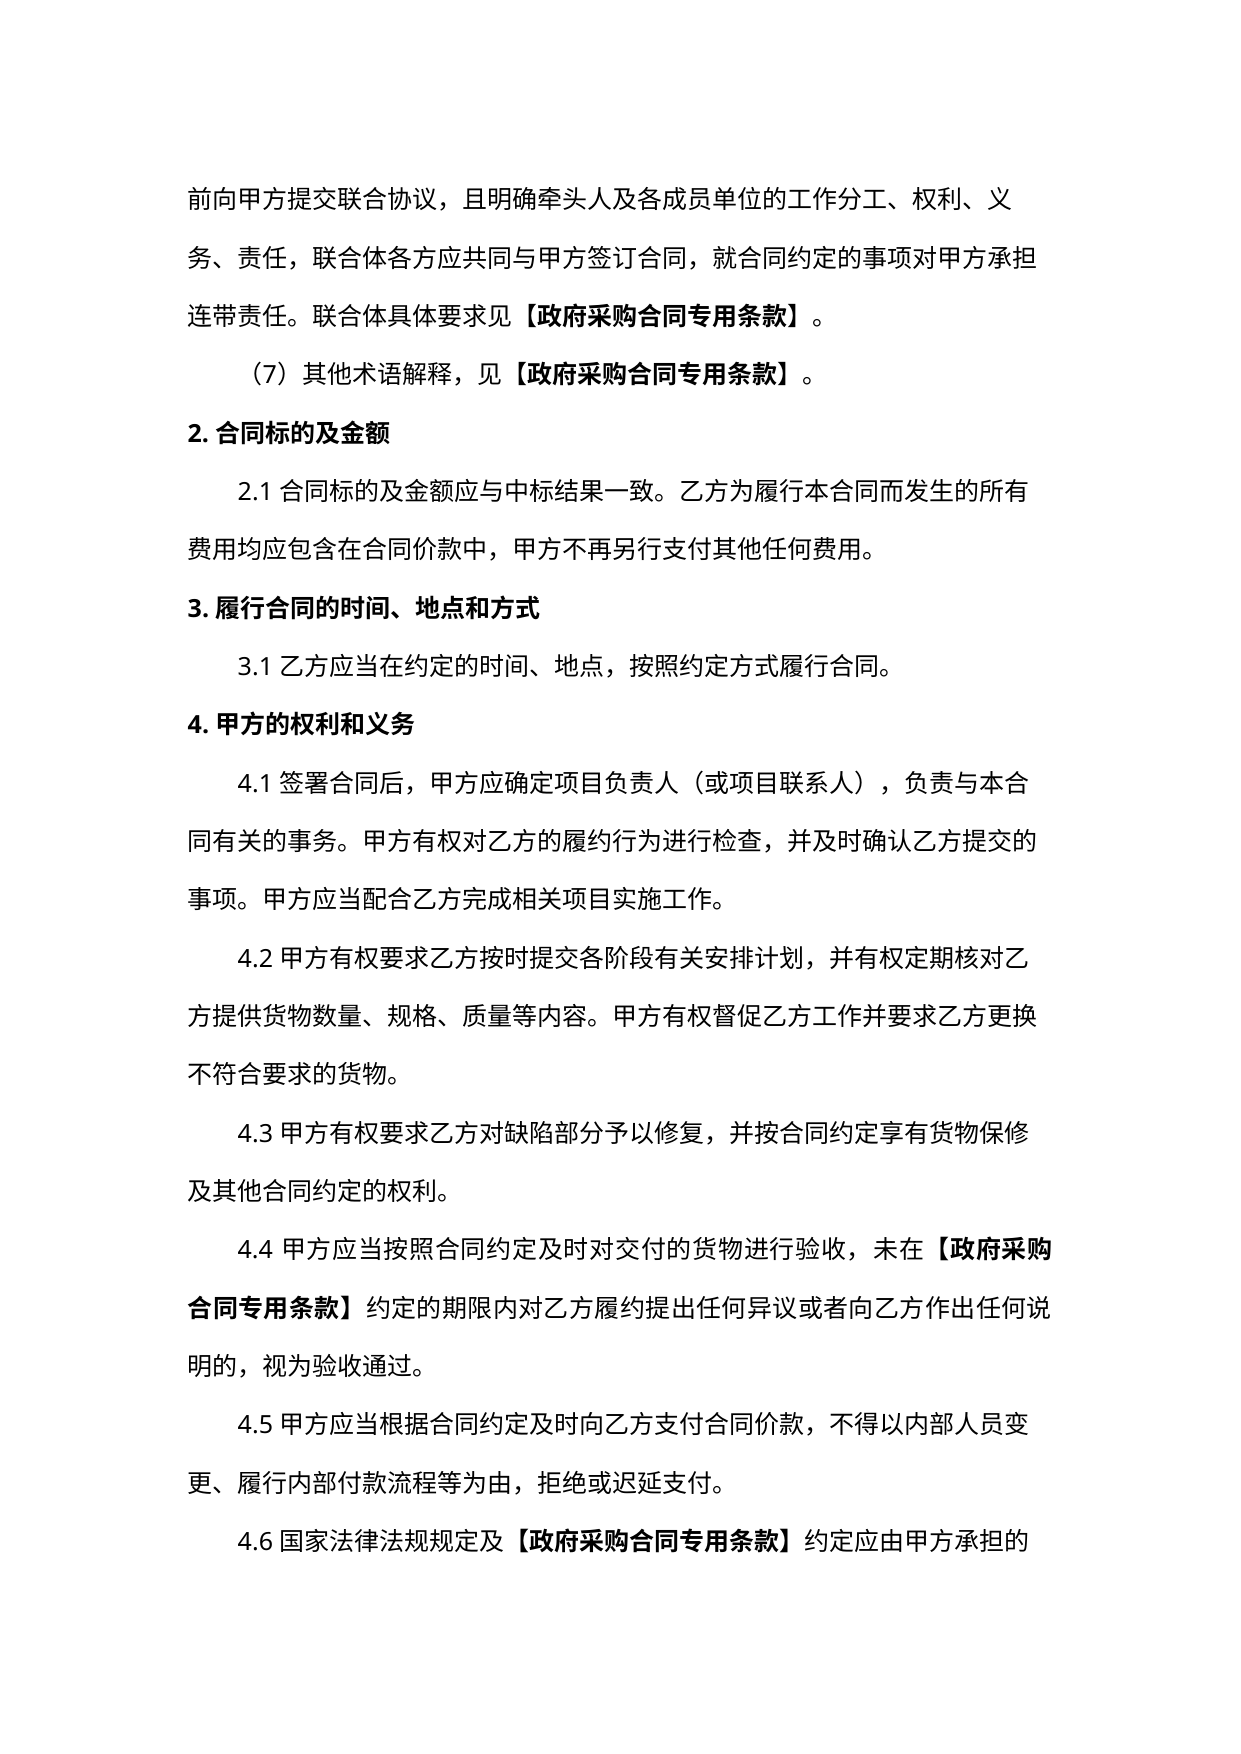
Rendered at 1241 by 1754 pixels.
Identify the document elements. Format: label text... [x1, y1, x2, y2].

text 3. 履行合同的时间、地点和方式 [187, 570, 1053, 629]
text 4.4 甲方应当按照合同约定及时对交付的货物进行验收，未在【政府采购合同专用条款】约定的期限内对乙方履约提出任何异议或者向乙方作出任何说明的，视为验收通过。 [187, 1212, 1053, 1387]
text （7）其他术语解释，见【政府采购合同专用条款】。 [187, 337, 1053, 395]
list 合同标的及金额 [187, 395, 1053, 454]
text 4.2 甲方有权要求乙方按时提交各阶段有关安排计划，并有权定期核对乙方提供货物数量、规格、质量等内容。甲方有权督促乙方工作并要求乙方更换不符合要求的货物。 [187, 920, 1053, 1095]
text 4.3 甲方有权要求乙方对缺陷部分予以修复，并按合同约定享有货物保修及其他合同约定的权利。 [187, 1095, 1053, 1212]
text 3.1 乙方应当在约定的时间、地点，按照约定方式履行合同。 [187, 629, 1053, 687]
text 2.1 合同标的及金额应与中标结果一致。乙方为履行本合同而发生的所有费用均应包含在合同价款中，甲方不再另行支付其他任何费用。 [187, 454, 1053, 570]
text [187, 162, 1053, 337]
text 4.5 甲方应当根据合同约定及时向乙方支付合同价款，不得以内部人员变更、履行内部付款流程等为由，拒绝或迟延支付。 [187, 1387, 1053, 1504]
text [187, 1504, 1053, 1562]
text 4. 甲方的权利和义务 [187, 687, 1053, 745]
text 4.1 签署合同后，甲方应确定项目负责人（或项目联系人），负责与本合同有关的事务。甲方有权对乙方的履约行为进行检查，并及时确认乙方提交的事项。甲方应当配合乙方完成相关项目实施工作。 [187, 745, 1053, 920]
